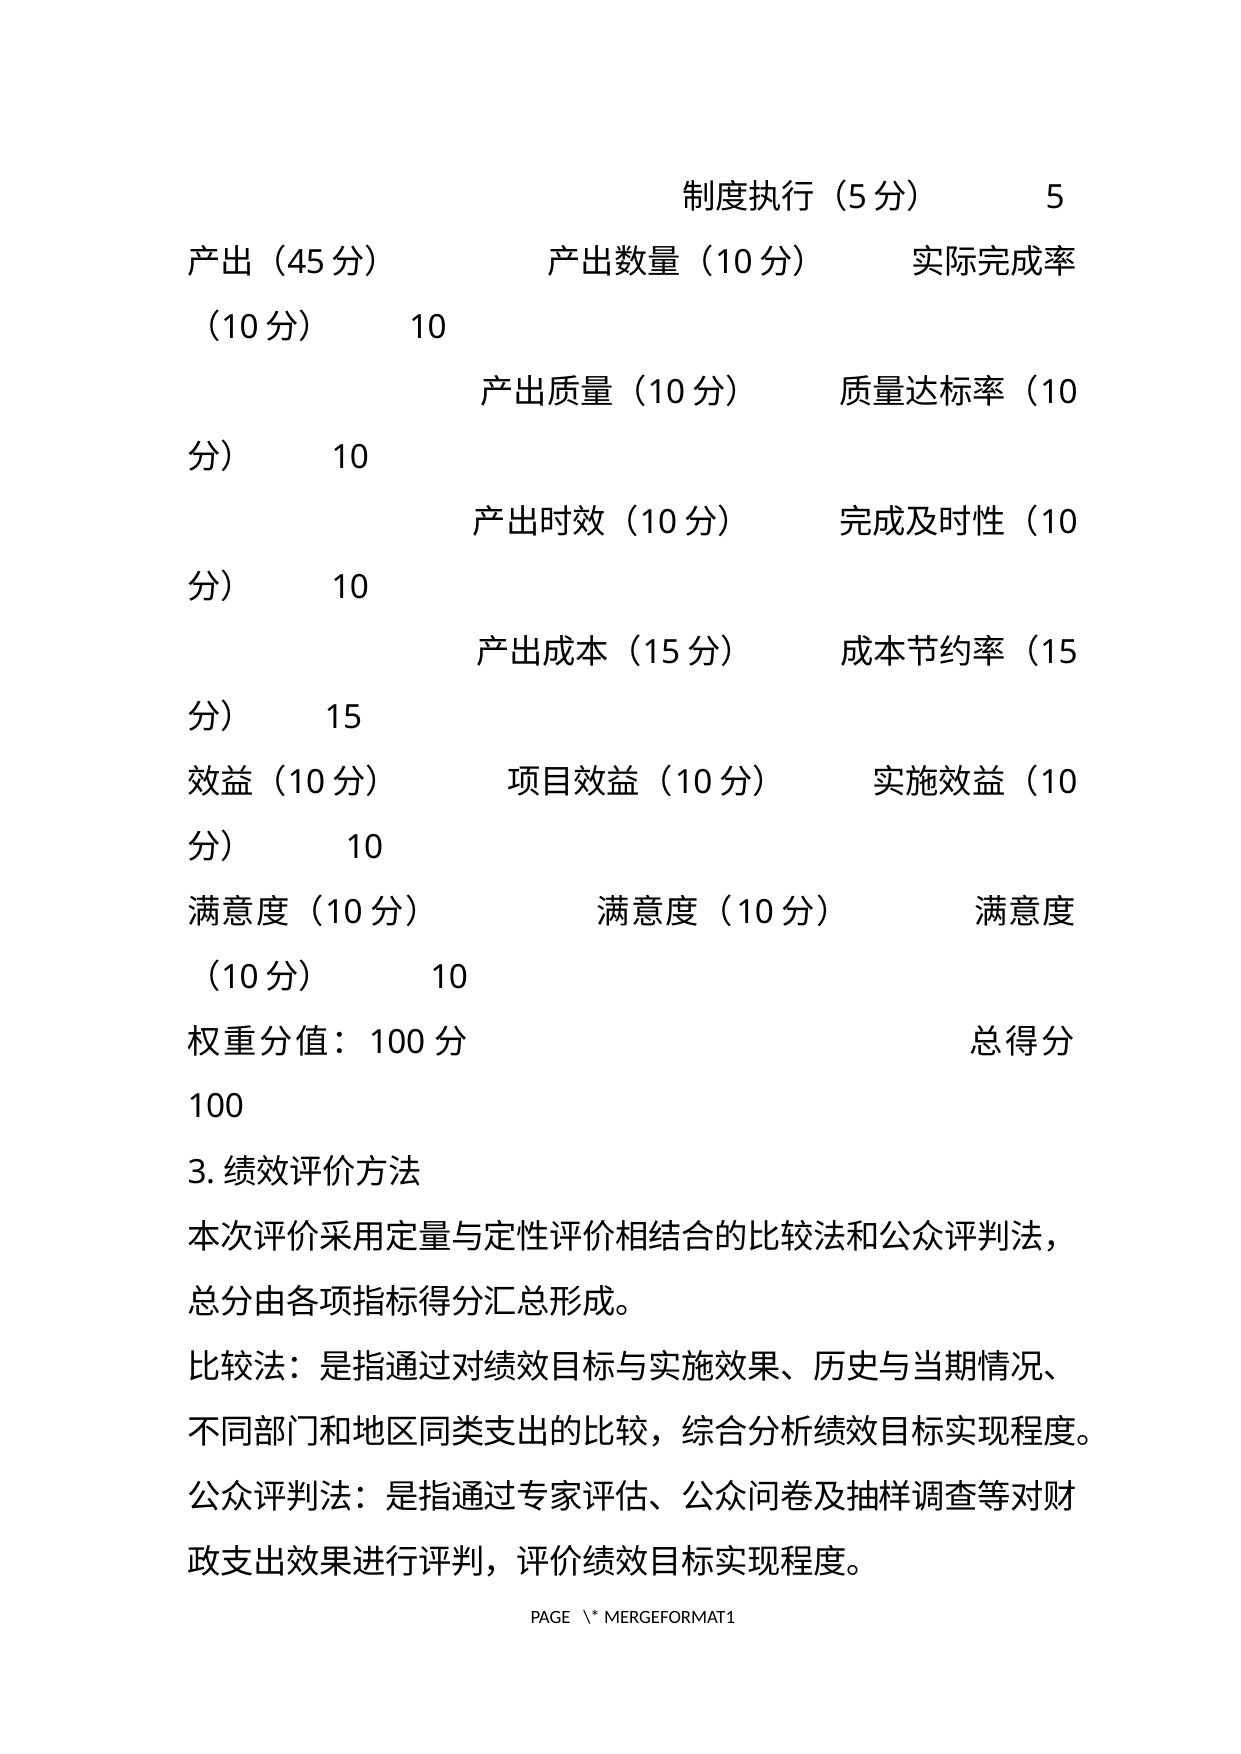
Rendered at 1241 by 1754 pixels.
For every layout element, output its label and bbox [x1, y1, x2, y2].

text [187, 162, 1078, 1592]
